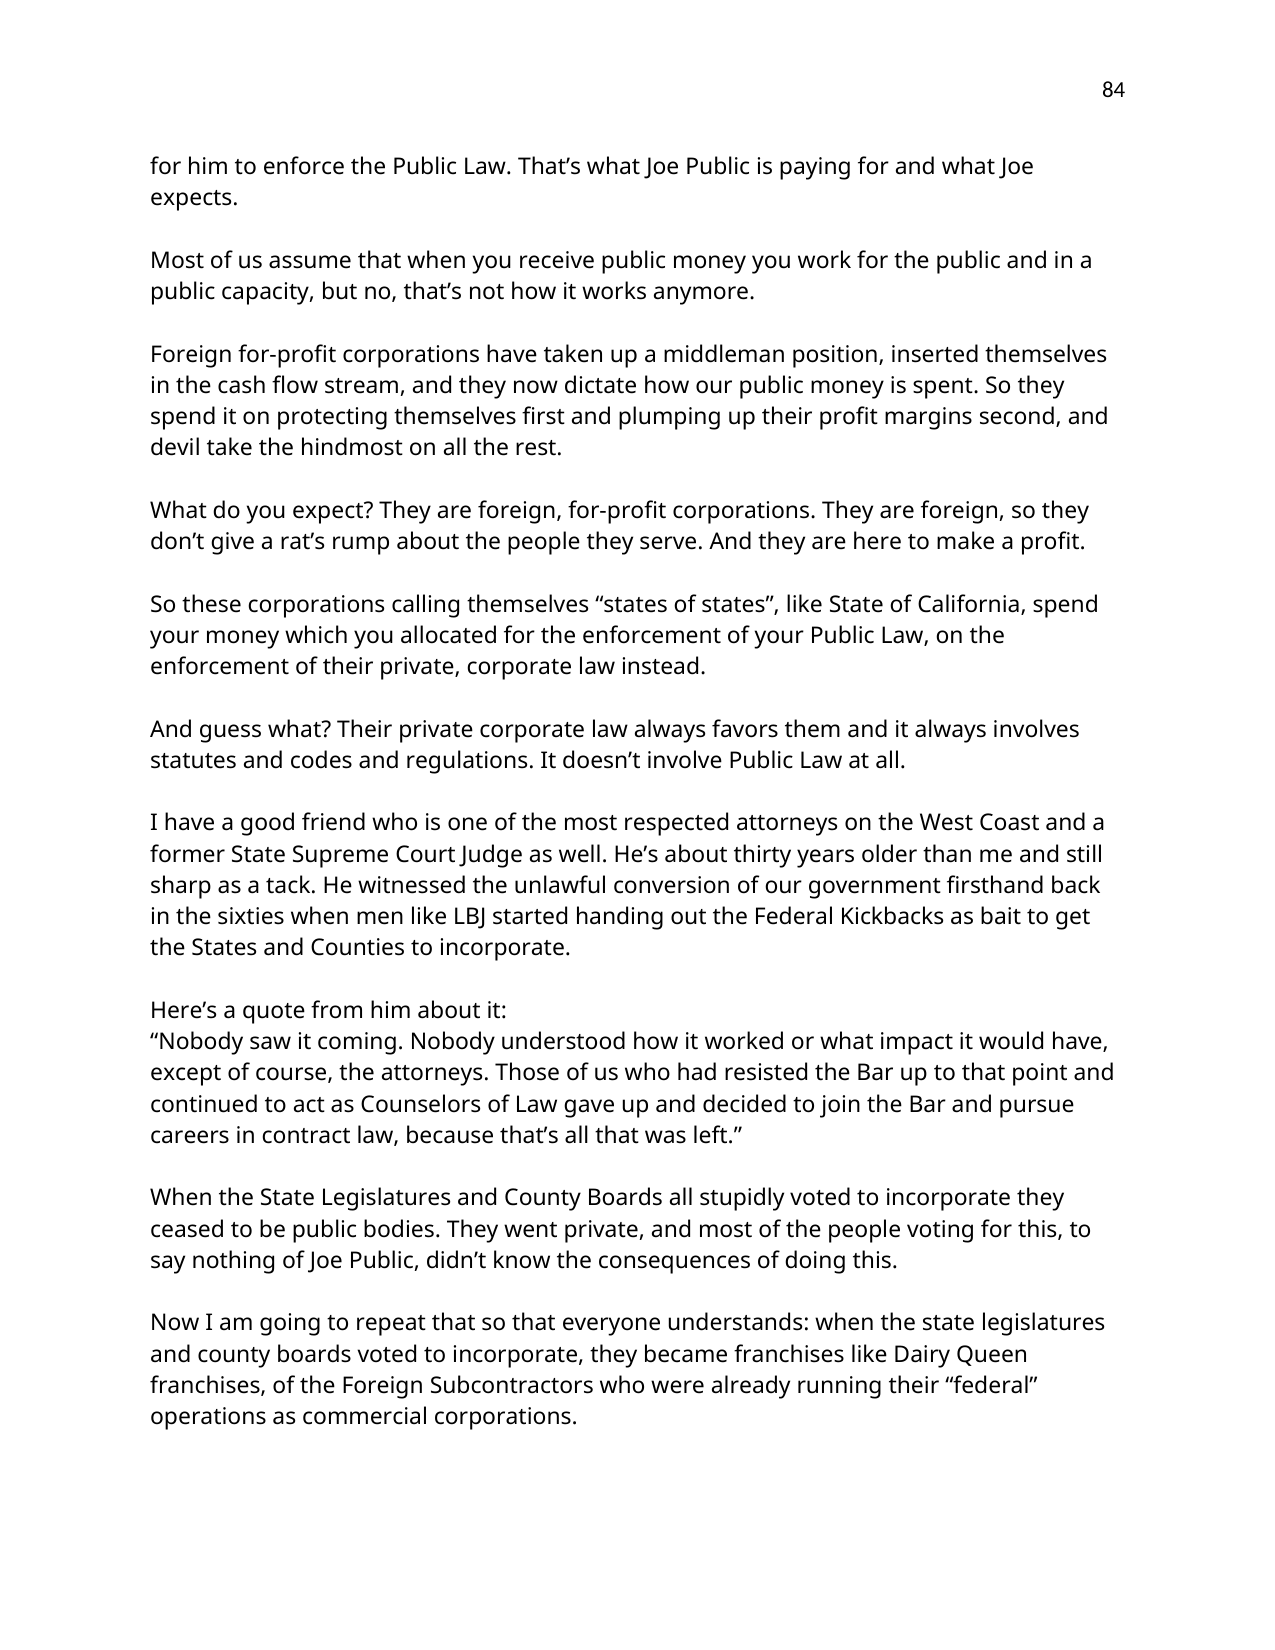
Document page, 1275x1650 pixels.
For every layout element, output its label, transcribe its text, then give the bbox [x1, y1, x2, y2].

text I have a good friend who is one of the most respected attorneys on the West Coast and a former State Supreme Court Judge as well. He’s about thirty years older than me and still sharp as a tack. He witnessed the unlawful conversion of our government firsthand back in the sixties when men like LBJ started handing out the Federal Kickbacks as bait to get the States and Counties to incorporate. [150, 806, 1125, 962]
text “Nobody saw it coming. Nobody understood how it worked or what impact it would have, except of course, the attorneys. Those of us who had resisted the Bar up to that point and continued to act as Counselors of Law gave up and decided to join the Bar and pursue careers in contract law, because that’s all that was left.” [150, 1025, 1125, 1150]
text Now I am going to repeat that so that everyone understands: when the state legislatures and county boards voted to incorporate, they became franchises like Dairy Queen franchises, of the Foreign Subcontractors who were already running their “federal” operations as commercial corporations. [150, 1306, 1125, 1431]
text So these corporations calling themselves “states of states”, like State of California, spend your money which you allocated for the enforcement of your Public Law, on the enforcement of their private, corporate law instead. [150, 587, 1125, 681]
text Foreign for-profit corporations have taken up a middleman position, inserted themselves in the cash flow stream, and they now dictate how our public money is spent. So they spend it on protecting themselves first and plumping up their profit margins second, and devil take the hindmost on all the rest. [150, 337, 1125, 462]
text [150, 150, 1125, 212]
text Here’s a quote from him about it: [150, 994, 1125, 1025]
text What do you expect? They are foreign, for-profit corporations. They are foreign, so they don’t give a rat’s rump about the people they serve. And they are here to make a profit. [150, 494, 1125, 556]
text Most of us assume that when you receive public money you work for the public and in a public capacity, but no, that’s not how it works anymore. [150, 244, 1125, 306]
text When the State Legislatures and County Boards all stupidly voted to incorporate they ceased to be public bodies. They went private, and most of the people voting for this, to say nothing of Joe Public, didn’t know the consequences of doing this. [150, 1181, 1125, 1275]
text And guess what? Their private corporate law always favors them and it always involves statutes and codes and regulations. It doesn’t involve Public Law at all. [150, 712, 1125, 775]
